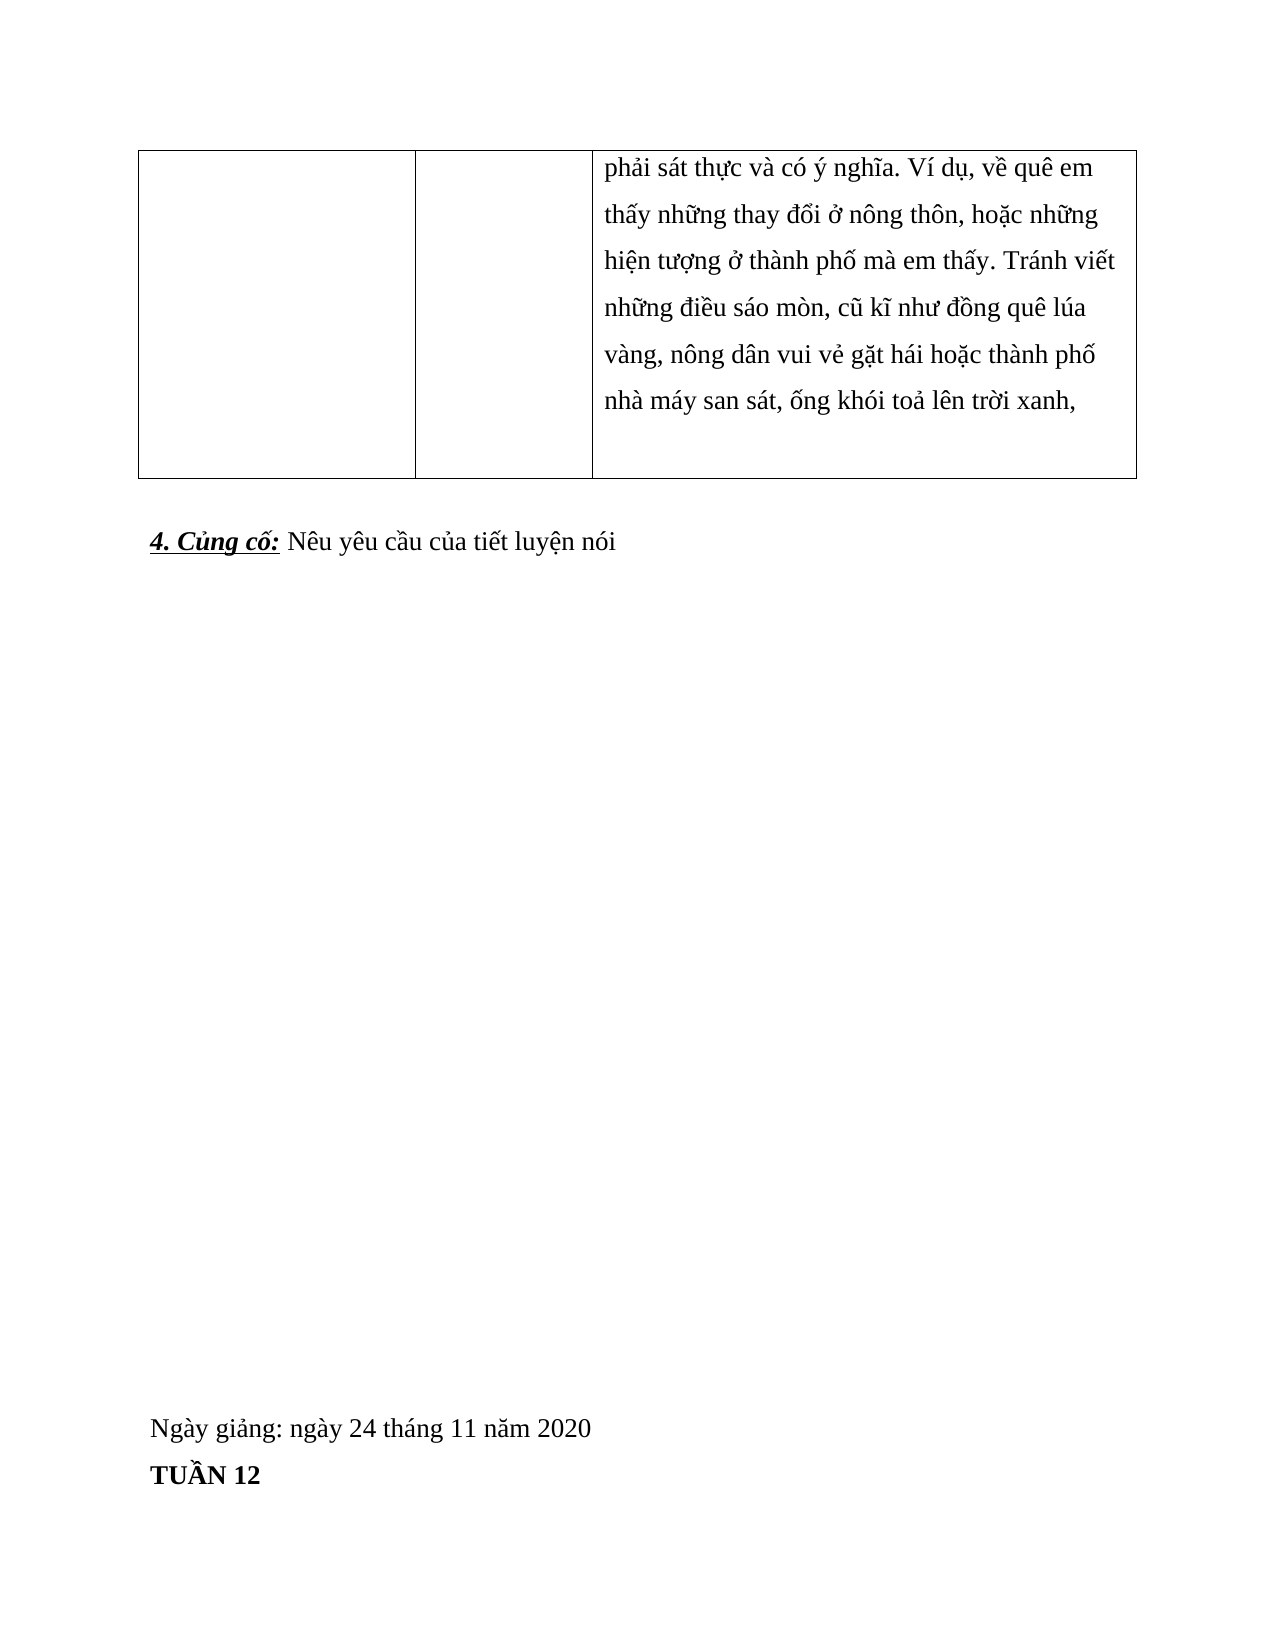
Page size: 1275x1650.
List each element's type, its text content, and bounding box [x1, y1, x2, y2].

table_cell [139, 151, 415, 478]
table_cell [416, 151, 592, 478]
text 4. Củng cố: Nêu yêu cầu của tiết luyện nói [150, 525, 1125, 557]
text Ngày giảng: ngày 24 tháng 11 năm 2020 [150, 1412, 1125, 1443]
text TUẦN 12 [150, 1459, 1125, 1490]
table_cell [593, 151, 1136, 478]
